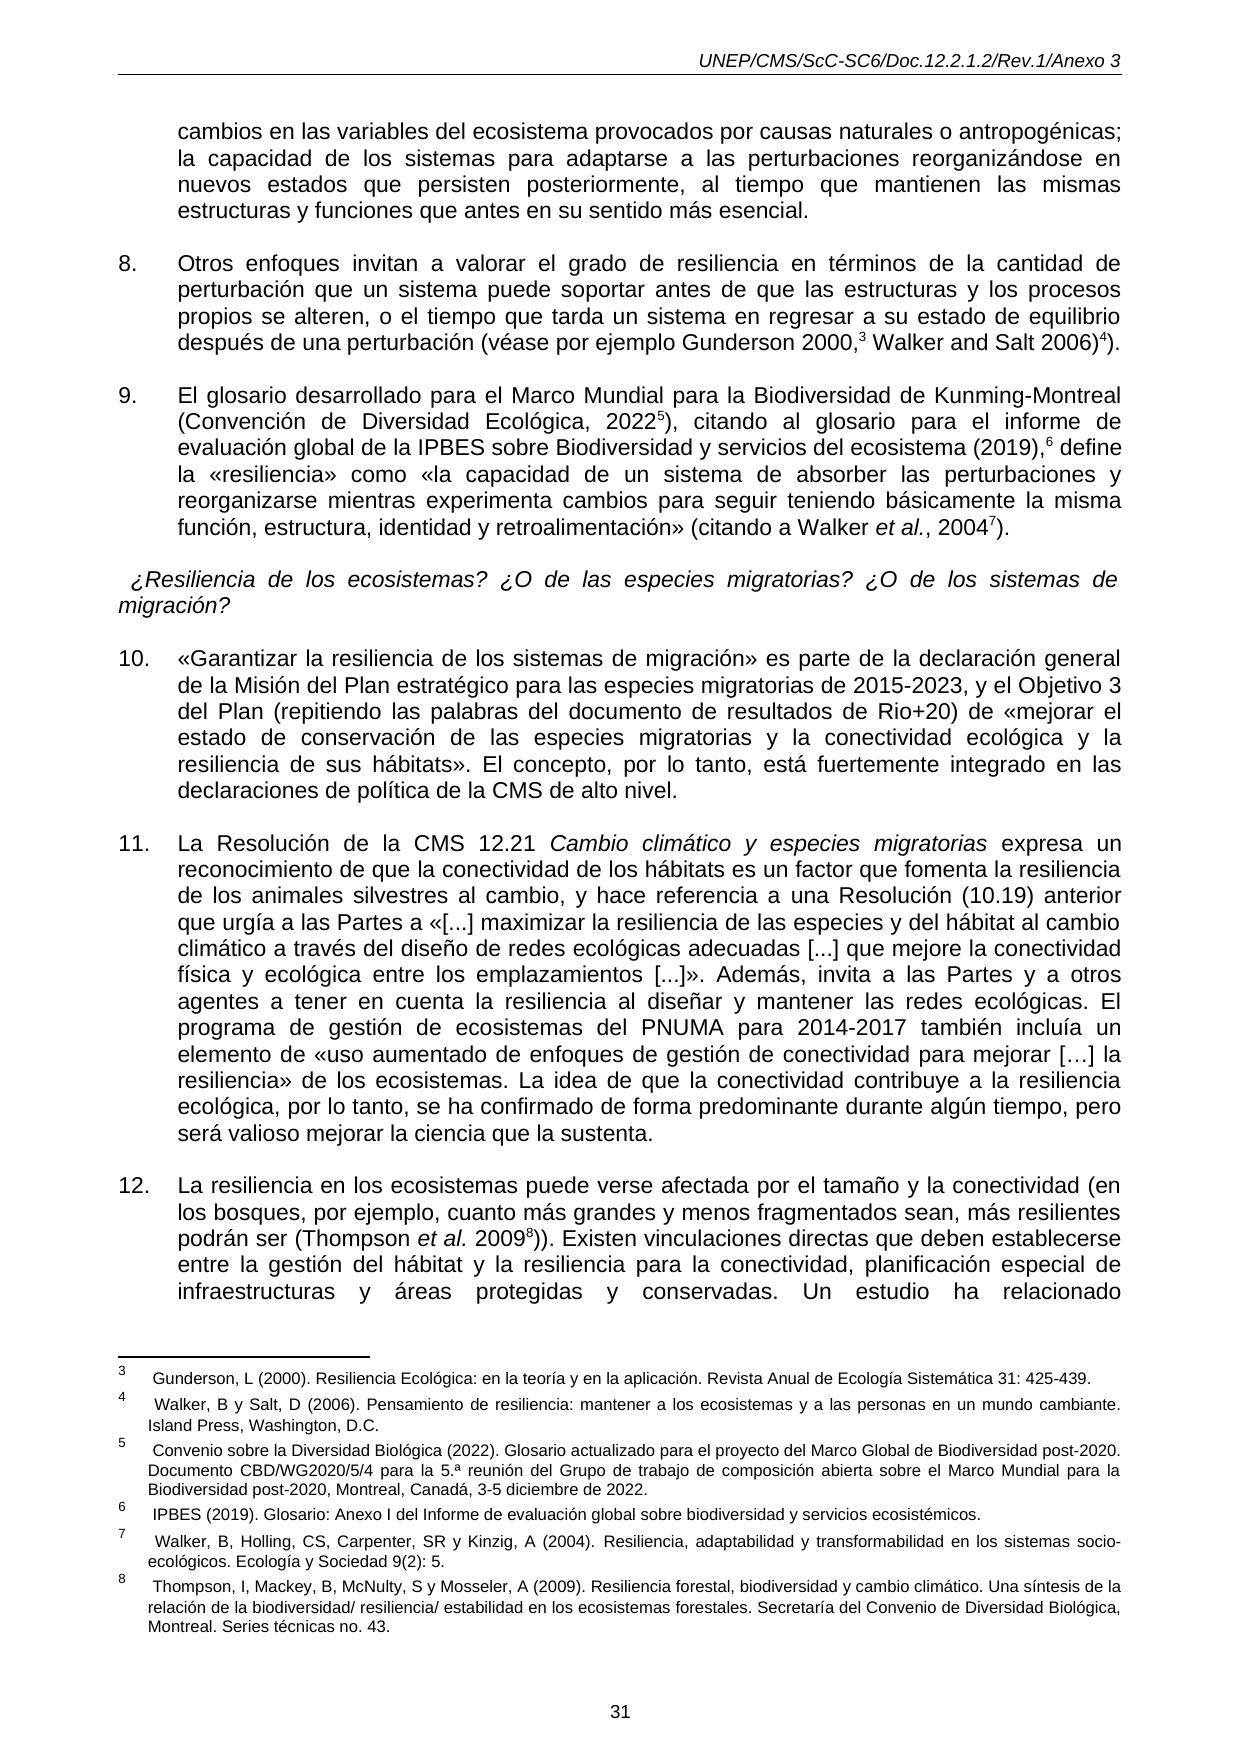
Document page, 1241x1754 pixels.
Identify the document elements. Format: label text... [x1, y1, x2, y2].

text ¿Resiliencia de los ecosistemas? ¿O de las especies migratorias? ¿O de los sistemas de migración? [118, 566, 1122, 619]
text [118, 118, 1122, 223]
text 8. Otros enfoques invitan a valorar el grado de resiliencia en términos de la cantidad de perturbación que un sistema puede soportar antes de que las estructuras y los procesos propios se alteren, o el tiempo que tarda un sistema en regresar a su estado de equilibrio después de una perturbación (véase por ejemplo Gunderson 2000, Walker and Salt 2006)). [118, 250, 1122, 355]
text 9. El glosario desarrollado para el Marco Mundial para la Biodiversidad de Kunming-Montreal (Convención de Diversidad Ecológica, 2022), citando al glosario para el informe de evaluación global de la IPBES sobre Biodiversidad y servicios del ecosistema (2019), define la «resiliencia» como «la capacidad de un sistema de absorber las perturbaciones y reorganizarse mientras experimenta cambios para seguir teniendo básicamente la misma función, estructura, identidad y retroalimentación» (citando a Walker et al., 2004). [118, 382, 1122, 540]
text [118, 1172, 1122, 1304]
text 10. «Garantizar la resiliencia de los sistemas de migración» es parte de la declaración general de la Misión del Plan estratégico para las especies migratorias de 2015-2023, y el Objetivo 3 del Plan (repitiendo las palabras del documento de resultados de Rio+20) de «mejorar el estado de conservación de las especies migratorias y la conectividad ecológica y la resiliencia de sus hábitats». El concepto, por lo tanto, está fuertemente integrado en las declaraciones de política de la CMS de alto nivel. [118, 645, 1122, 803]
text 11. La Resolución de la CMS 12.21 Cambio climático y especies migratorias expresa un reconocimiento de que la conectividad de los hábitats es un factor que fomenta la resiliencia de los animales silvestres al cambio, y hace referencia a una Resolución (10.19) anterior que urgía a las Partes a «[...] maximizar la resiliencia de las especies y del hábitat al cambio climático a través del diseño de redes ecológicas adecuadas [...] que mejore la conectividad física y ecológica entre los emplazamientos [...]». Además, invita a las Partes y a otros agentes a tener en cuenta la resiliencia al diseñar y mantener las redes ecológicas. El programa de gestión de ecosistemas del PNUMA para 2014-2017 también incluía un elemento de «uso aumentado de enfoques de gestión de conectividad para mejorar […] la resiliencia» de los ecosistemas. La idea de que la conectividad contribuye a la resiliencia ecológica, por lo tanto, se ha confirmado de forma predominante durante algún tiempo, pero será valioso mejorar la ciencia que la sustenta. [118, 830, 1122, 1146]
